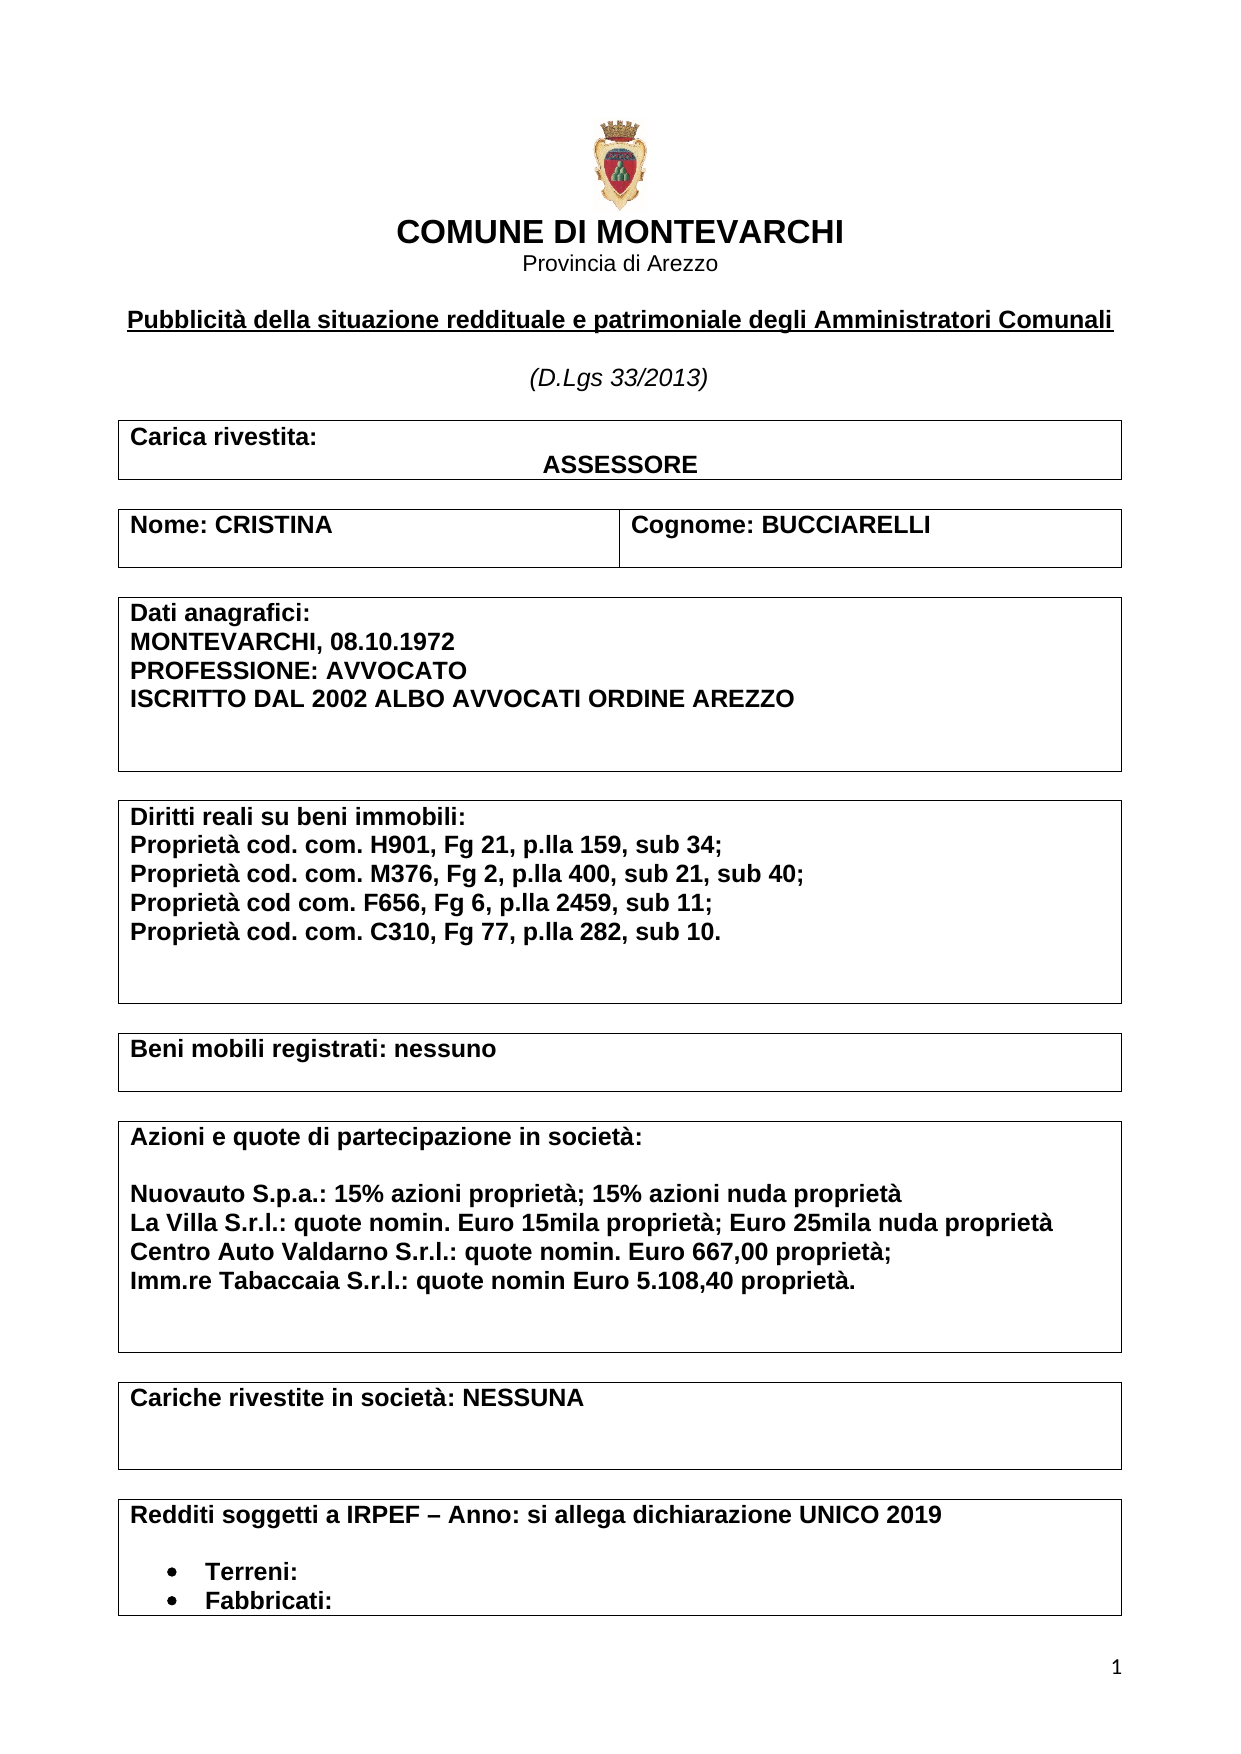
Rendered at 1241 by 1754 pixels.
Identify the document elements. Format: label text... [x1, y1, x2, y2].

table_header Azioni e quote di partecipazione in società: Nuovauto S.p.a.: 15% azioni proprietà; 15% azioni nuda proprietà La Villa S.r.l.: quote nomin. Euro 15mila proprietà; Euro 25mila nuda proprietà Centro Auto Valdarno S.r.l.: quote nomin. Euro 667,00 proprietà; Imm.re Tabaccaia S.r.l.: quote nomin Euro 5.108,40 proprietà. [119, 1122, 1121, 1352]
picture [592, 118, 648, 212]
text Pubblicità della situazione reddituale e patrimoniale degli Amministratori Comunali [118, 305, 1122, 334]
table_header Dati anagrafici: MONTEVARCHI, 08.10.1972 PROFESSIONE: AVVOCATO ISCRITTO DAL 2002 ALBO AVVOCATI ORDINE AREZZO [119, 598, 1121, 771]
table_header Nome: CRISTINA [119, 510, 619, 567]
table_header Diritti reali su beni immobili: Proprietà cod. com. H901, Fg 21, p.lla 159, sub 34; Proprietà cod. com. M376, Fg 2, p.lla 400, sub 21, sub 40; Proprietà cod com. F656, Fg 6, p.lla 2459, sub 11; Proprietà cod. com. C310, Fg 77, p.lla 282, sub 10. [119, 801, 1121, 1003]
text (D.Lgs 33/2013) [118, 363, 1122, 392]
table_header Cognome: BUCCIARELLI [620, 510, 1121, 567]
text COMUNE DI MONTEVARCHI [118, 212, 1122, 250]
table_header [119, 1500, 1121, 1615]
table_header Beni mobili registrati: nessuno [119, 1034, 1121, 1091]
text Provincia di Arezzo [118, 250, 1122, 277]
table_header Cariche rivestite in società: NESSUNA [119, 1383, 1121, 1469]
table_header Carica rivestita: ASSESSORE [119, 421, 1121, 479]
